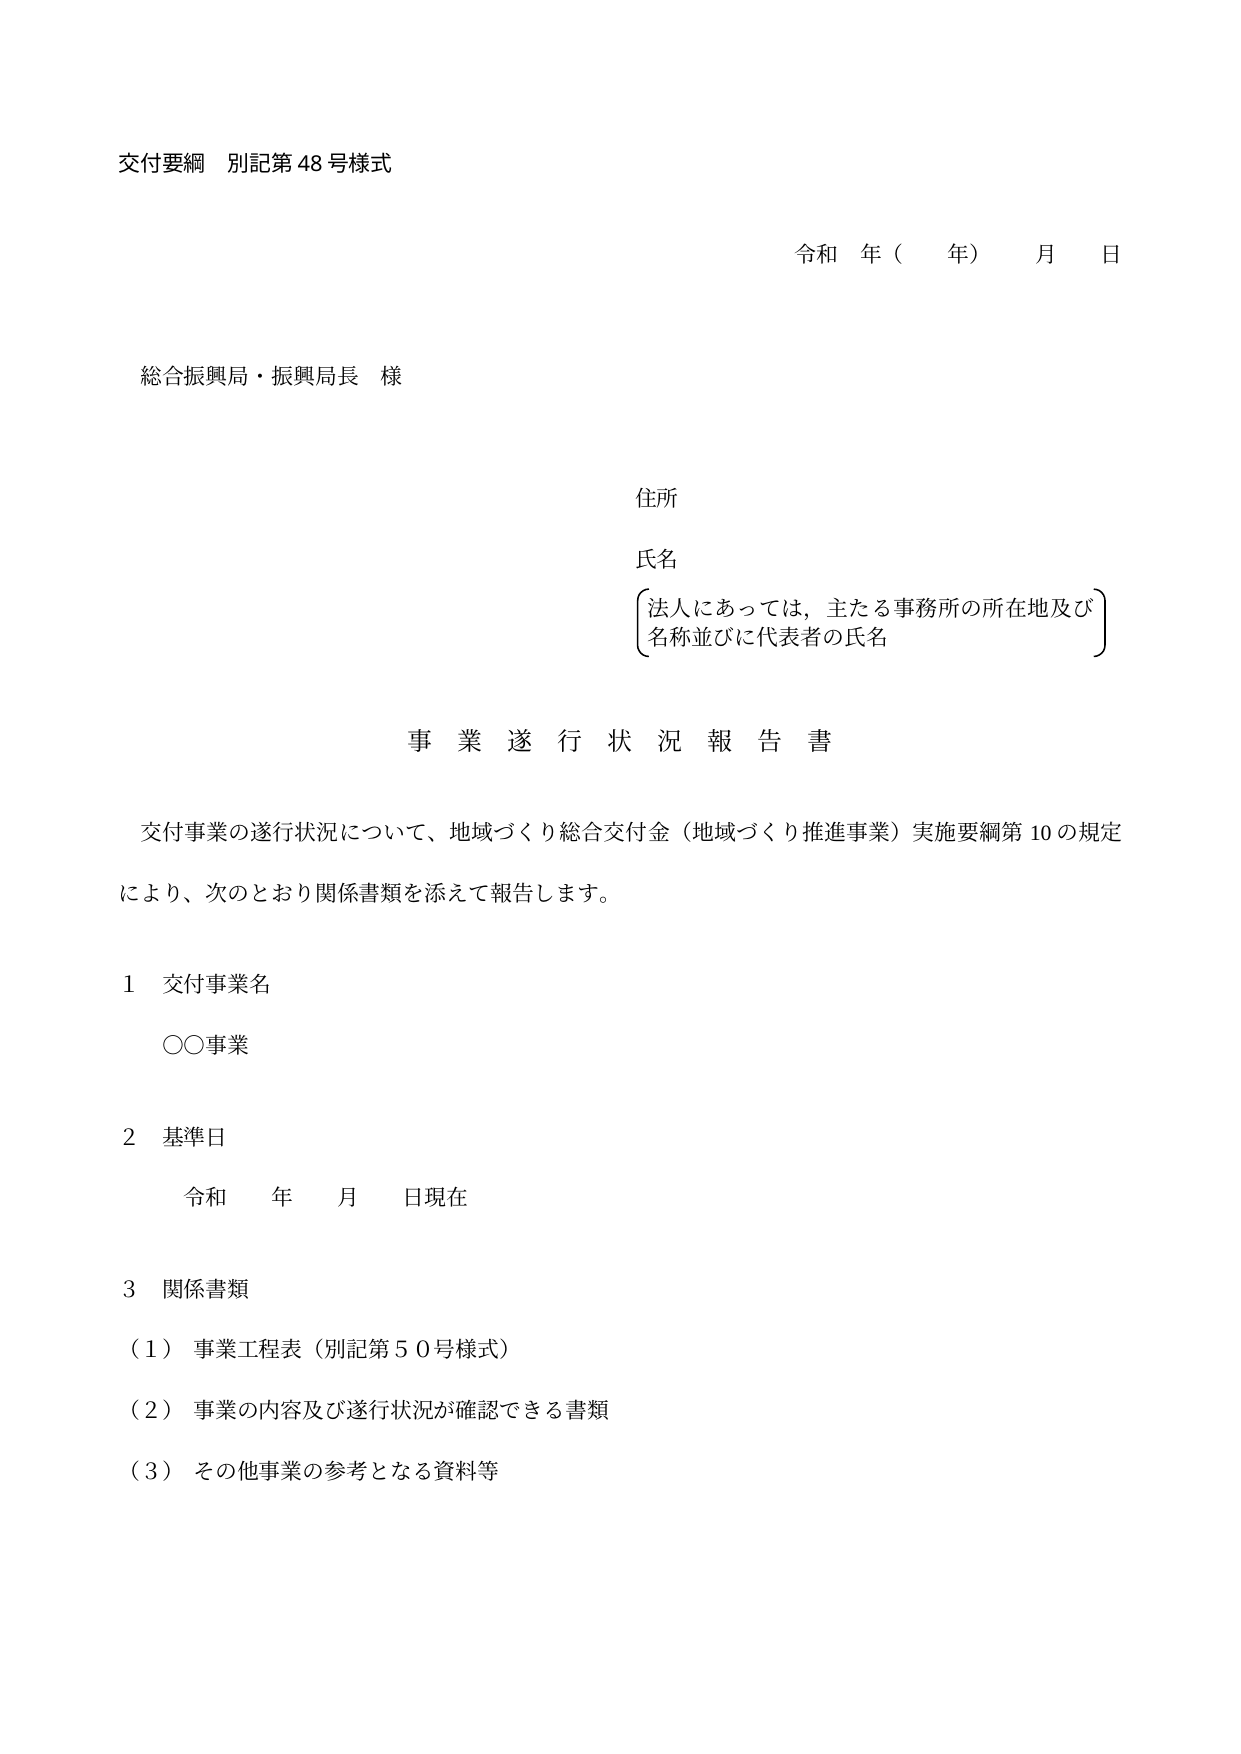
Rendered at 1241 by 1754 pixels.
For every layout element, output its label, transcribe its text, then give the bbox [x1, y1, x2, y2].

text 令和 年（ 年） 月 日 [118, 223, 1122, 284]
text 事 業 遂 行 状 況 報 告 書 [118, 710, 1122, 771]
text 交付事業の遂行状況について、地域づくり総合交付金（地域づくり推進事業）実施要綱第10の規定により、次のとおり関係書類を添えて報告します。 [118, 801, 1122, 923]
text ○○事業 [118, 1014, 1122, 1075]
list 事業の内容及び遂行状況が確認できる書類 [118, 1379, 1122, 1440]
text 住所 [635, 466, 1122, 527]
text 交付要綱 別記第48号様式 [118, 132, 1122, 193]
text 令和 年 月 日現在 [118, 1166, 1122, 1227]
text 氏名 [635, 527, 1122, 588]
text ２ 基準日 [118, 1105, 1122, 1166]
list その他事業の参考となる資料等 [118, 1440, 1122, 1501]
text 総合振興局・振興局長 様 [118, 345, 1122, 406]
text ３ 関係書類 [118, 1257, 1122, 1318]
text １ 交付事業名 [118, 953, 1122, 1014]
list 事業工程表（別記第５０号様式） [118, 1318, 1122, 1379]
